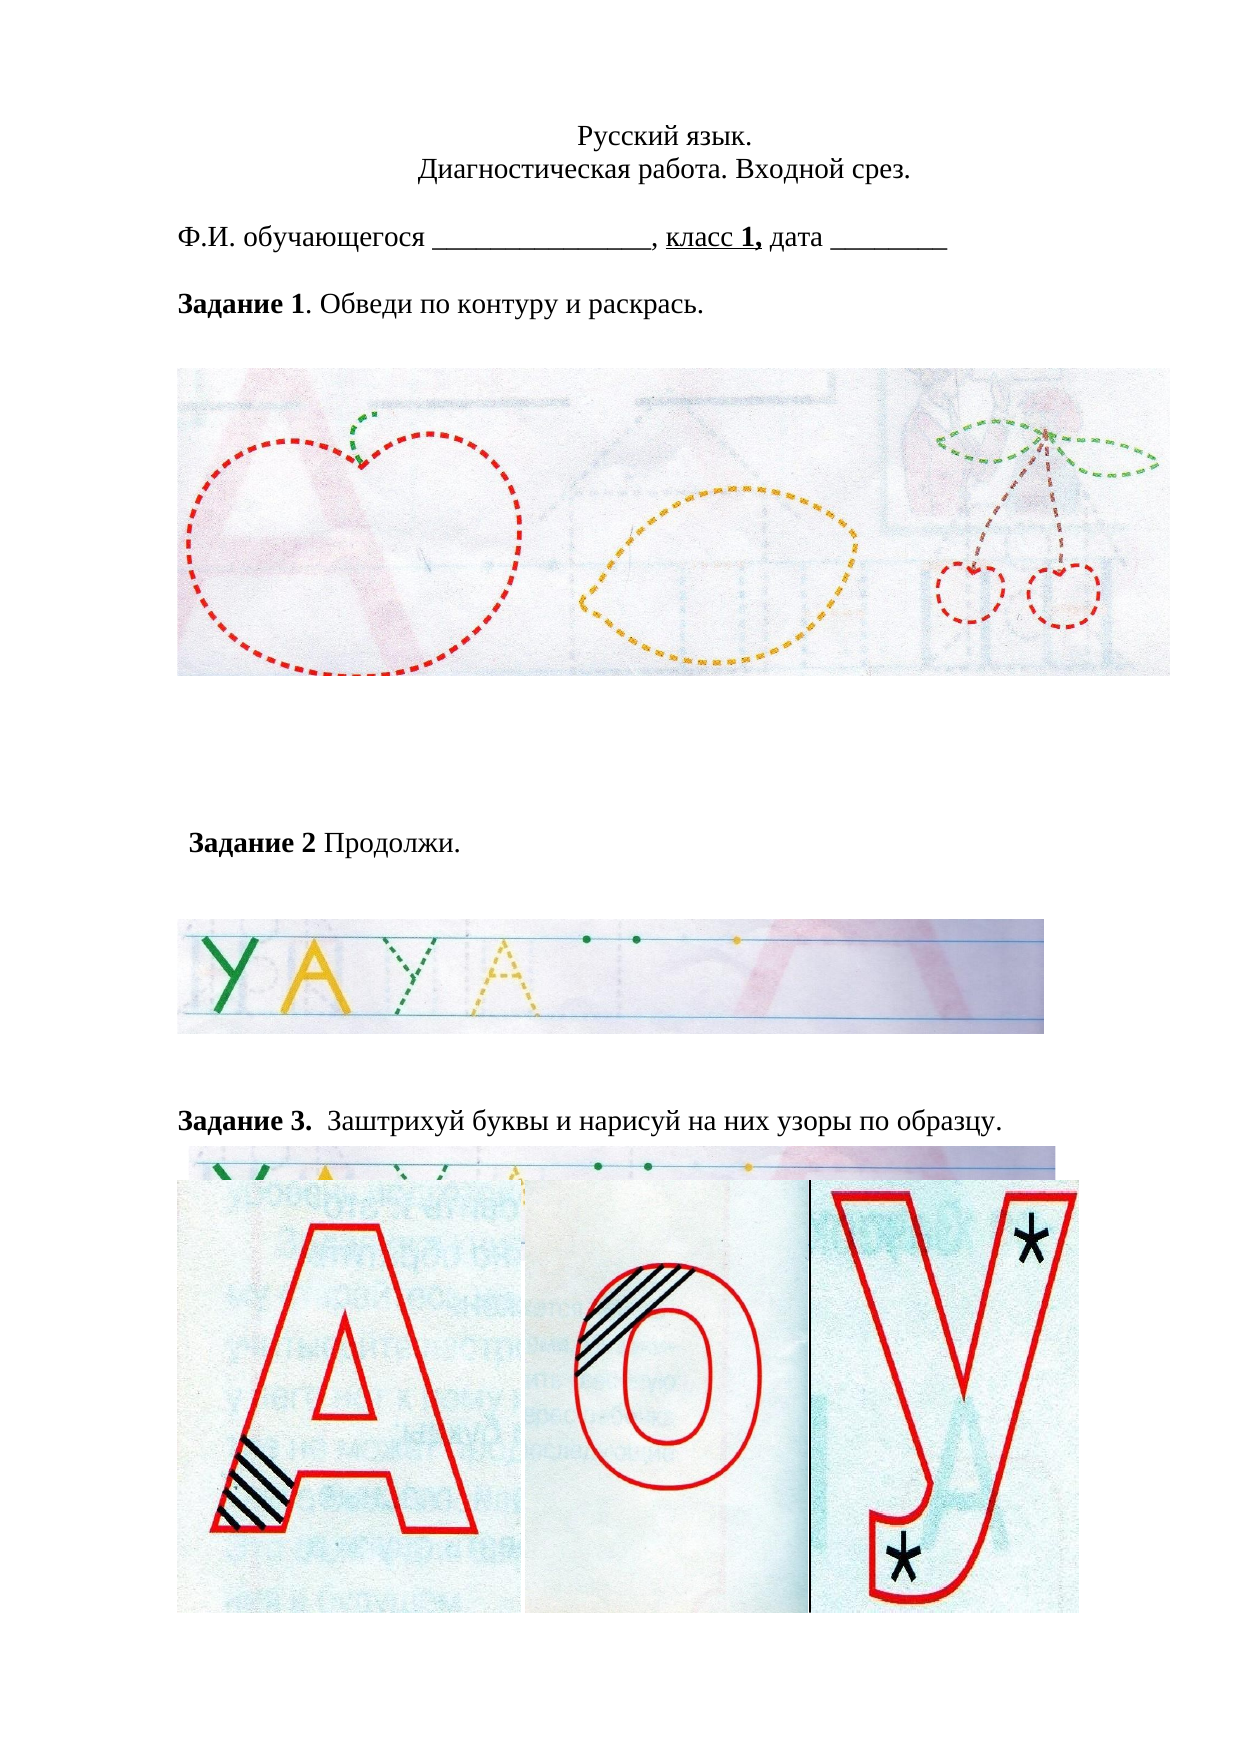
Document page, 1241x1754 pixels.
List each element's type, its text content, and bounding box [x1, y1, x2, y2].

picture [177, 1146, 1079, 1613]
text Ф.И. обучающегося _______________, класс 1, дата ________ [177, 219, 1152, 252]
text Русский язык. [177, 118, 1152, 152]
picture [177, 368, 1170, 676]
text Задание 1. Обведи по контуру и раскрась. [177, 286, 1152, 319]
picture [177, 919, 1044, 1034]
text Задание 3. Заштрихуй буквы и нарисуй на них узоры по образцу. [177, 1103, 1152, 1137]
text Диагностическая работа. Входной срез. [177, 152, 1152, 185]
text Задание 2 Продолжи. [188, 825, 1152, 859]
